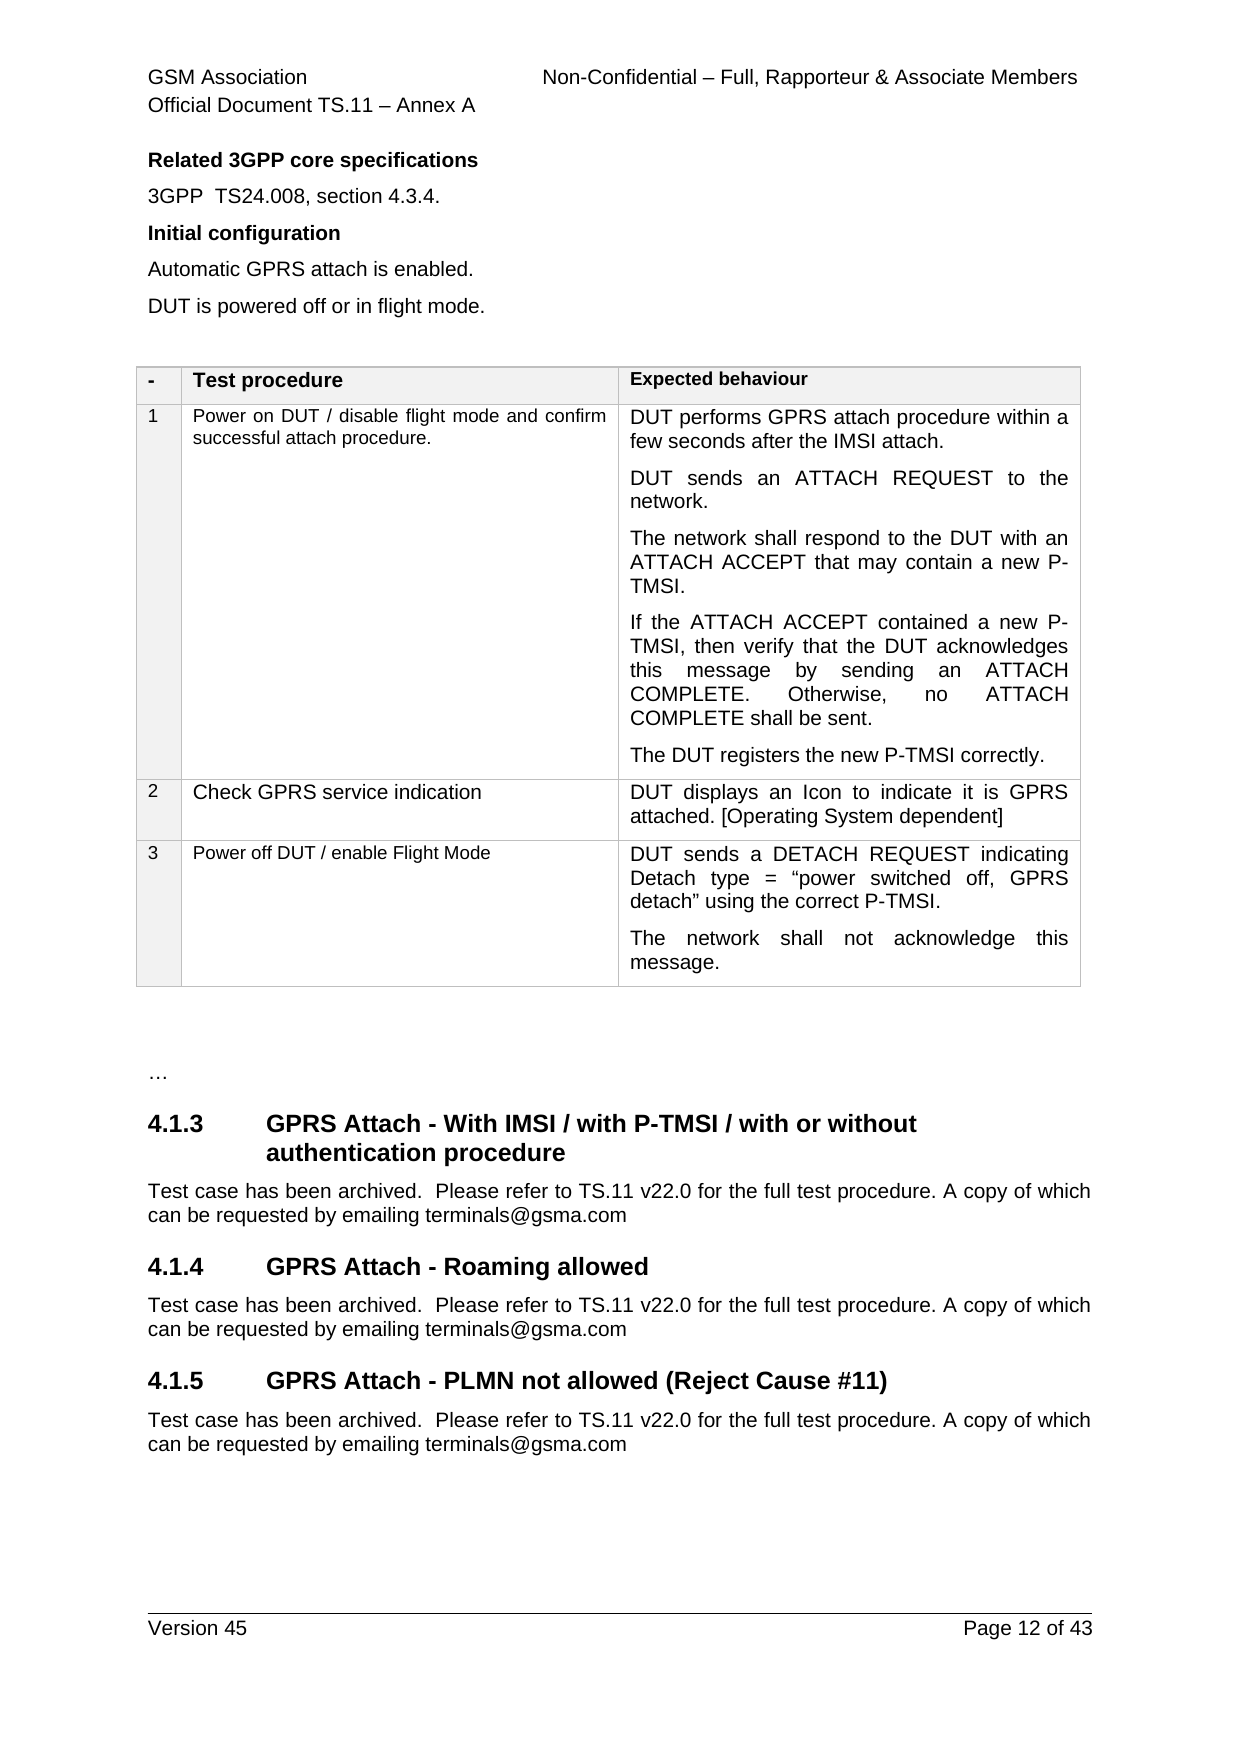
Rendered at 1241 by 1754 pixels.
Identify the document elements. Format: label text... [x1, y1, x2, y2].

text DUT is powered off or in flight mode. [148, 293, 1092, 317]
text … [148, 1060, 1092, 1084]
text 3GPP TS24.008, section 4.3.4. [148, 184, 1092, 208]
table_cell 1 [137, 405, 181, 779]
table_cell DUT displays an Icon to indicate it is GPRS attached. [Operating System dependent] [619, 780, 1080, 840]
text Test case has been archived. Please refer to TS.11 v22.0 for the full test procedure. A copy of which can be requested by emailing terminals@gsma.com [148, 1407, 1092, 1455]
table_header - [137, 368, 181, 404]
table_header Test procedure [182, 368, 618, 404]
table_cell 3 [137, 841, 181, 986]
table_cell DUT sends a DETACH REQUEST indicating Detach type = “power switched off, GPRS detach” using the correct P-TMSI. The network shall not acknowledge this message. [619, 841, 1080, 986]
table_cell Check GPRS service indication [182, 780, 618, 840]
table_cell 2 [137, 780, 181, 840]
text Test case has been archived. Please refer to TS.11 v22.0 for the full test procedure. A copy of which can be requested by emailing terminals@gsma.com [148, 1293, 1092, 1341]
text Initial configuration [148, 221, 1092, 244]
table_header Expected behaviour [619, 368, 1080, 404]
table_cell Power off DUT / enable Flight Mode [182, 841, 618, 986]
text Automatic GPRS attach is enabled. [148, 257, 1092, 281]
subtitle 4.1.3 GPRS Attach - With IMSI / with P-TMSI / with or without authentication procedure [148, 1109, 1092, 1167]
table_cell DUT performs GPRS attach procedure within a few seconds after the IMSI attach. DUT sends an ATTACH REQUEST to the network. The network shall respond to the DUT with an ATTACH ACCEPT that may contain a new P-TMSI. If the ATTACH ACCEPT contained a new P-TMSI, then verify that the DUT acknowledges this message by sending an ATTACH COMPLETE. Otherwise, no ATTACH COMPLETE shall be sent. The DUT registers the new P-TMSI correctly. [619, 405, 1080, 779]
text Related 3GPP core specifications [148, 148, 1092, 172]
subtitle 4.1.4 GPRS Attach - Roaming allowed [148, 1252, 1092, 1281]
text Test case has been archived. Please refer to TS.11 v22.0 for the full test procedure. A copy of which can be requested by emailing terminals@gsma.com [148, 1179, 1092, 1227]
table_cell Power on DUT / disable flight mode and confirm successful attach procedure. [182, 405, 618, 779]
subtitle 4.1.5 GPRS Attach - PLMN not allowed (Reject Cause #11) [148, 1366, 1092, 1395]
